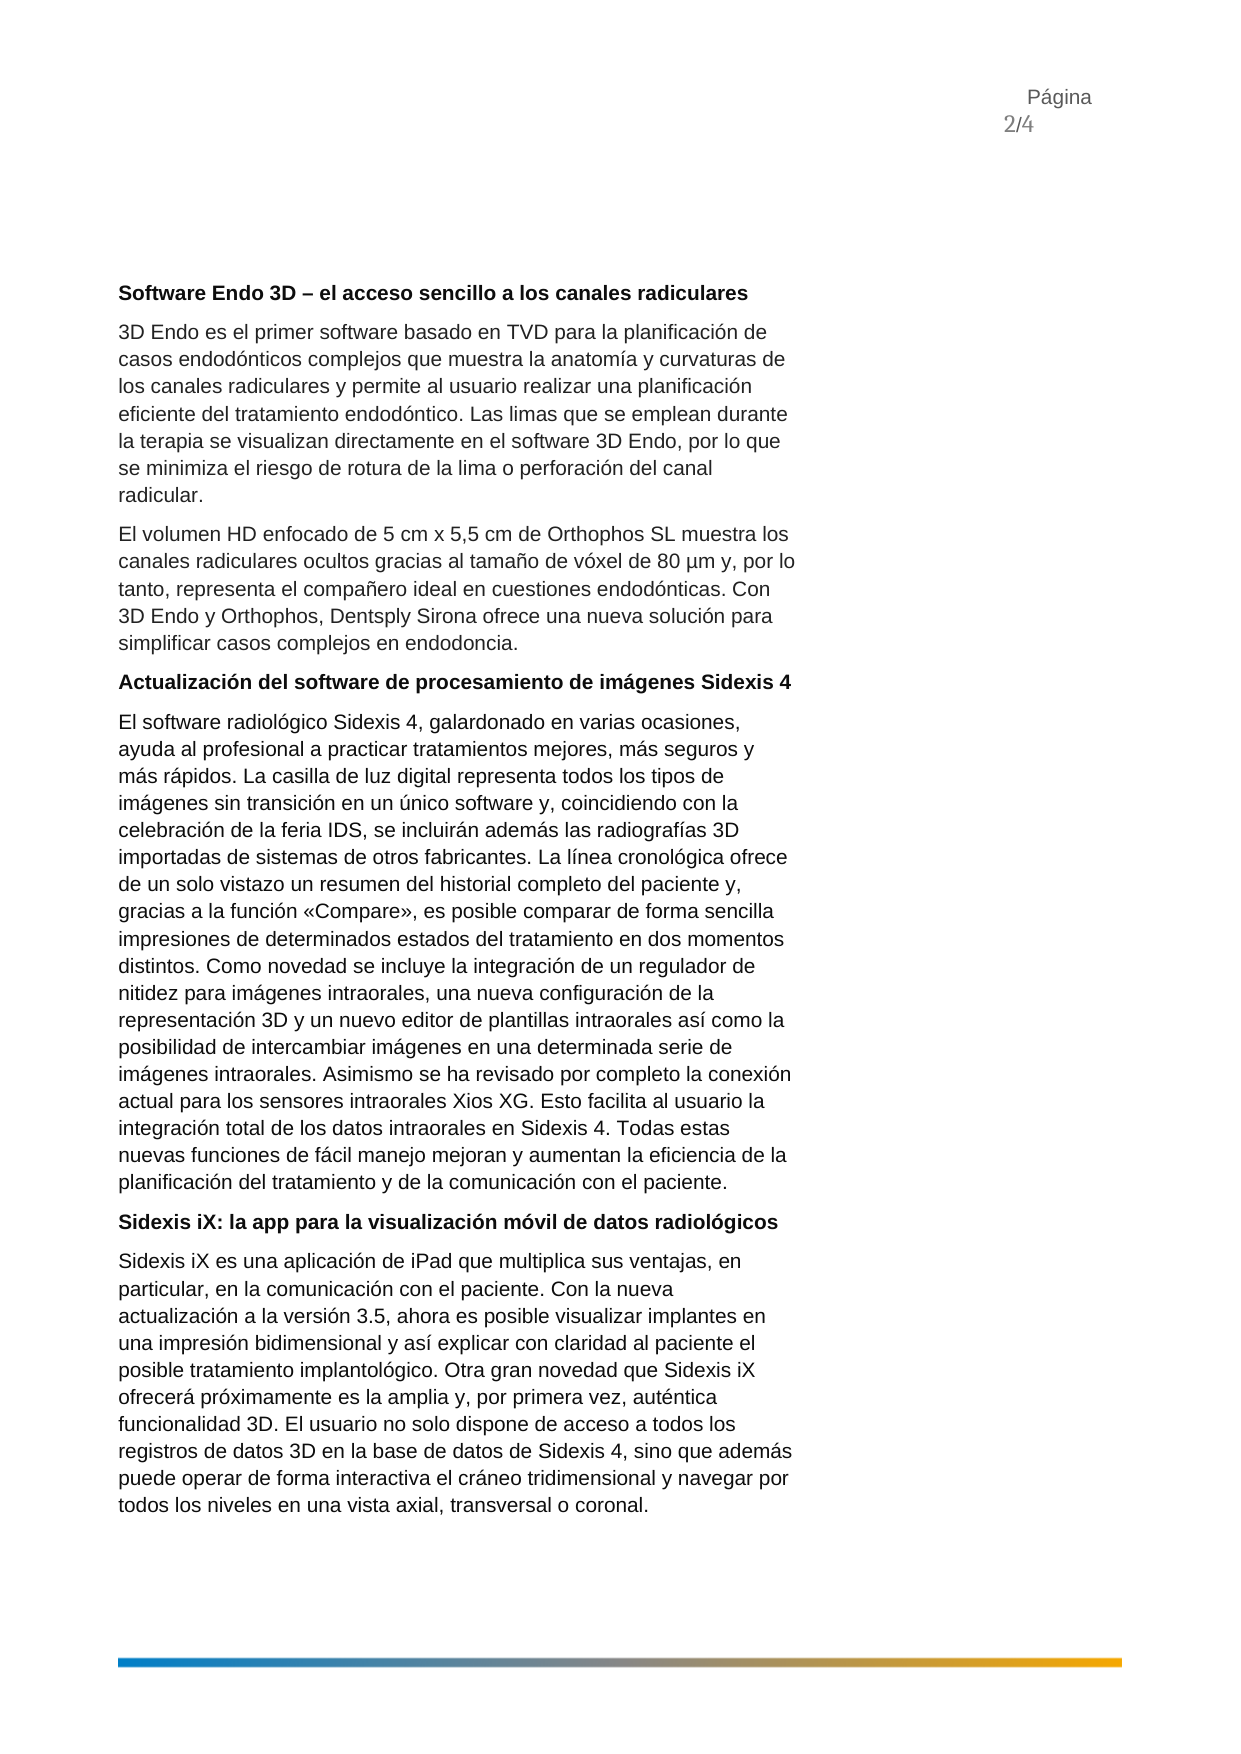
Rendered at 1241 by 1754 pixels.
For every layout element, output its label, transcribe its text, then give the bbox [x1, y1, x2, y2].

text El software radiológico Sidexis 4, galardonado en varias ocasiones, ayuda al profesional a practicar tratamientos mejores, más seguros y más rápidos. La casilla de luz digital representa todos los tipos de imágenes sin transición en un único software y, coincidiendo con la celebración de la feria IDS, se incluirán además las radiografías 3D importadas de sistemas de otros fabricantes. La línea cronológica ofrece de un solo vistazo un resumen del historial completo del paciente y, gracias a la función «Compare», es posible comparar de forma sencilla impresiones de determinados estados del tratamiento en dos momentos distintos. Como novedad se incluye la integración de un regulador de nitidez para imágenes intraorales, una nueva configuración de la representación 3D y un nuevo editor de plantillas intraorales así como la posibilidad de intercambiar imágenes en una determinada serie de imágenes intraorales. Asimismo se ha revisado por completo la conexión actual para los sensores intraorales Xios XG. Esto facilita al usuario la integración total de los datos intraorales en Sidexis 4. Todas estas nuevas funciones de fácil manejo mejoran y aumentan la eficiencia de la planificación del tratamiento y de la comunicación con el paciente. [118, 707, 798, 1194]
text Actualización del software de procesamiento de imágenes Sidexis 4 [118, 667, 798, 694]
text 3D Endo es el primer software basado en TVD para la planificación de casos endodónticos complejos que muestra la anatomía y curvaturas de los canales radiculares y permite al usuario realizar una planificación eficiente del tratamiento endodóntico. Las limas que se emplean durante la terapia se visualizan directamente en el software 3D Endo, por lo que se minimiza el riesgo de rotura de la lima o perforación del canal radicular. [118, 317, 798, 507]
text Sidexis iX es una aplicación de iPad que multiplica sus ventajas, en particular, en la comunicación con el paciente. Con la nueva actualización a la versión 3.5, ahora es posible visualizar implantes en una impresión bidimensional y así explicar con claridad al paciente el posible tratamiento implantológico. Otra gran novedad que Sidexis iX ofrecerá próximamente es la amplia y, por primera vez, auténtica funcionalidad 3D. El usuario no solo dispone de acceso a todos los registros de datos 3D en la base de datos de Sidexis 4, sino que además puede operar de forma interactiva el cráneo tridimensional y navegar por todos los niveles en una vista axial, transversal o coronal. [118, 1246, 798, 1517]
text Sidexis iX: la app para la visualización móvil de datos radiológicos [118, 1207, 798, 1234]
text Software Endo 3D – el acceso sencillo a los canales radiculares [118, 277, 798, 304]
text El volumen HD enfocado de 5 cm x 5,5 cm de Orthophos SL muestra los canales radiculares ocultos gracias al tamaño de vóxel de 80 µm y, por lo tanto, representa el compañero ideal en cuestiones endodónticas. Con 3D Endo y Orthophos, Dentsply Sirona ofrece una nueva solución para simplificar casos complejos en endodoncia. [118, 519, 798, 654]
picture [118, 1653, 1122, 1673]
